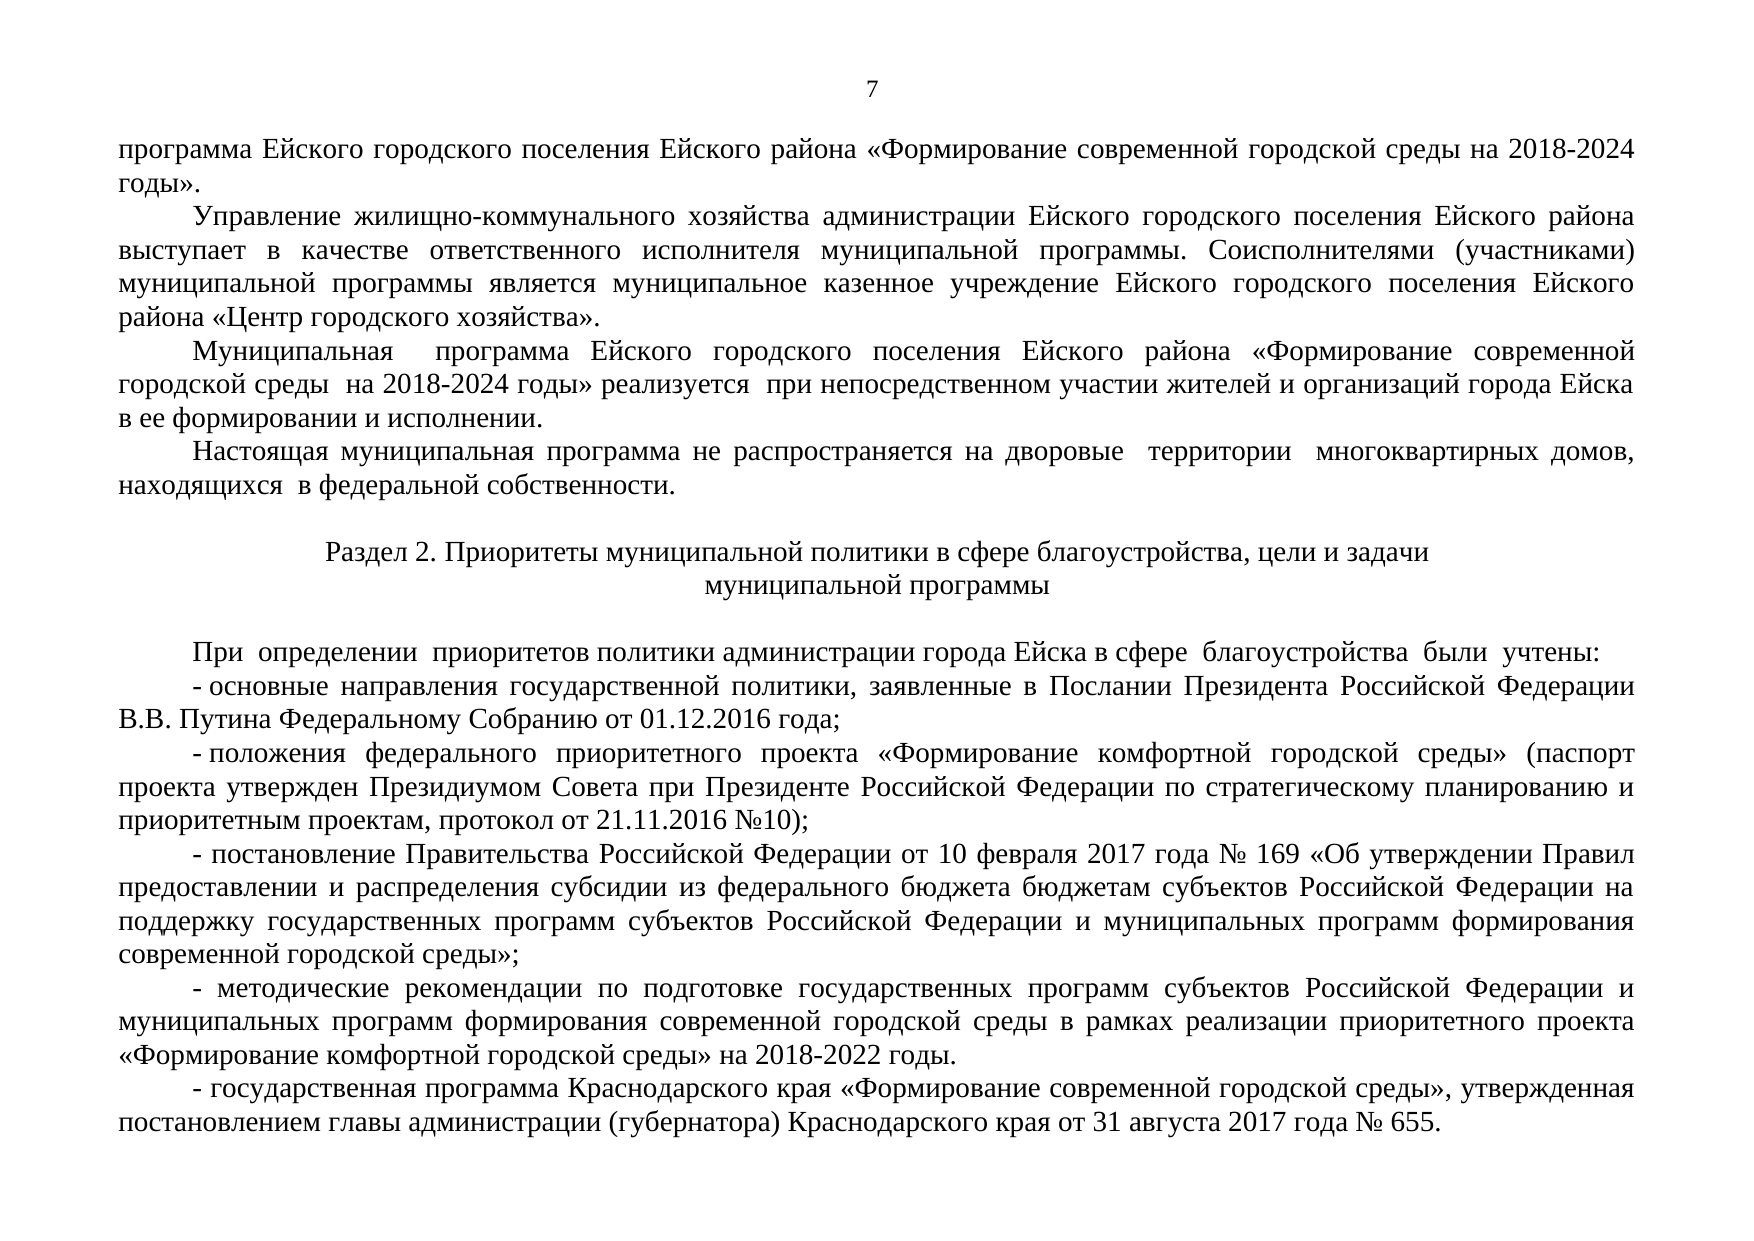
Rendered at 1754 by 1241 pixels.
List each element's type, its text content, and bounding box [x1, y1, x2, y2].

text - государственная программа Краснодарского края «Формирование современной городской среды», утвержденная постановлением главы администрации (губернатора) Краснодарского края от 31 августа 2017 года № 655. [118, 1071, 1636, 1138]
text - постановление Правительства Российской Федерации от 10 февраля 2017 года № 169 «Об утверждении Правил предоставлении и распределения субсидии из федерального бюджета бюджетам субъектов Российской Федерации на поддержку государственных программ субъектов Российской Федерации и муниципальных программ формирования современной городской среды»; [118, 836, 1636, 970]
text Настоящая муниципальная программа не распространяется на дворовые территории многоквартирных домов, находящихся в федеральной собственности. [118, 433, 1636, 500]
text Управление жилищно-коммунального хозяйства администрации Ейского городского поселения Ейского района выступает в качестве ответственного исполнителя муниципальной программы. Соисполнителями (участниками) муниципальной программы является муниципальное казенное учреждение Ейского городского поселения Ейского района «Центр городского хозяйства». [118, 198, 1636, 333]
text При определении приоритетов политики администрации города Ейска в сфере благоустройства были учтены: [118, 634, 1636, 668]
text - методические рекомендации по подготовке государственных программ субъектов Российской Федерации и муниципальных программ формирования современной городской среды в рамках реализации приоритетного проекта «Формирование комфортной городской среды» на 2018-2022 годы. [118, 970, 1636, 1071]
text - положения федерального приоритетного проекта «Формирование комфортной городской среды» (паспорт проекта утвержден Президиумом Совета при Президенте Российской Федерации по стратегическому планированию и приоритетным проектам, протокол от 21.11.2016 №10); [118, 735, 1636, 836]
text Раздел 2. Приоритеты муниципальной политики в сфере благоустройства, цели и задачи [118, 534, 1636, 567]
text - основные направления государственной политики, заявленные в Послании Президента Российской Федерации В.В. Путина Федеральному Собранию от 01.12.2016 года; [118, 668, 1636, 735]
text муниципальной программы [118, 567, 1636, 601]
text Муниципальная программа Ейского городского поселения Ейского района «Формирование современной городской среды на 2018-2024 годы» реализуется при непосредственном участии жителей и организаций города Ейска в ее формировании и исполнении. [118, 333, 1636, 433]
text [118, 131, 1636, 198]
